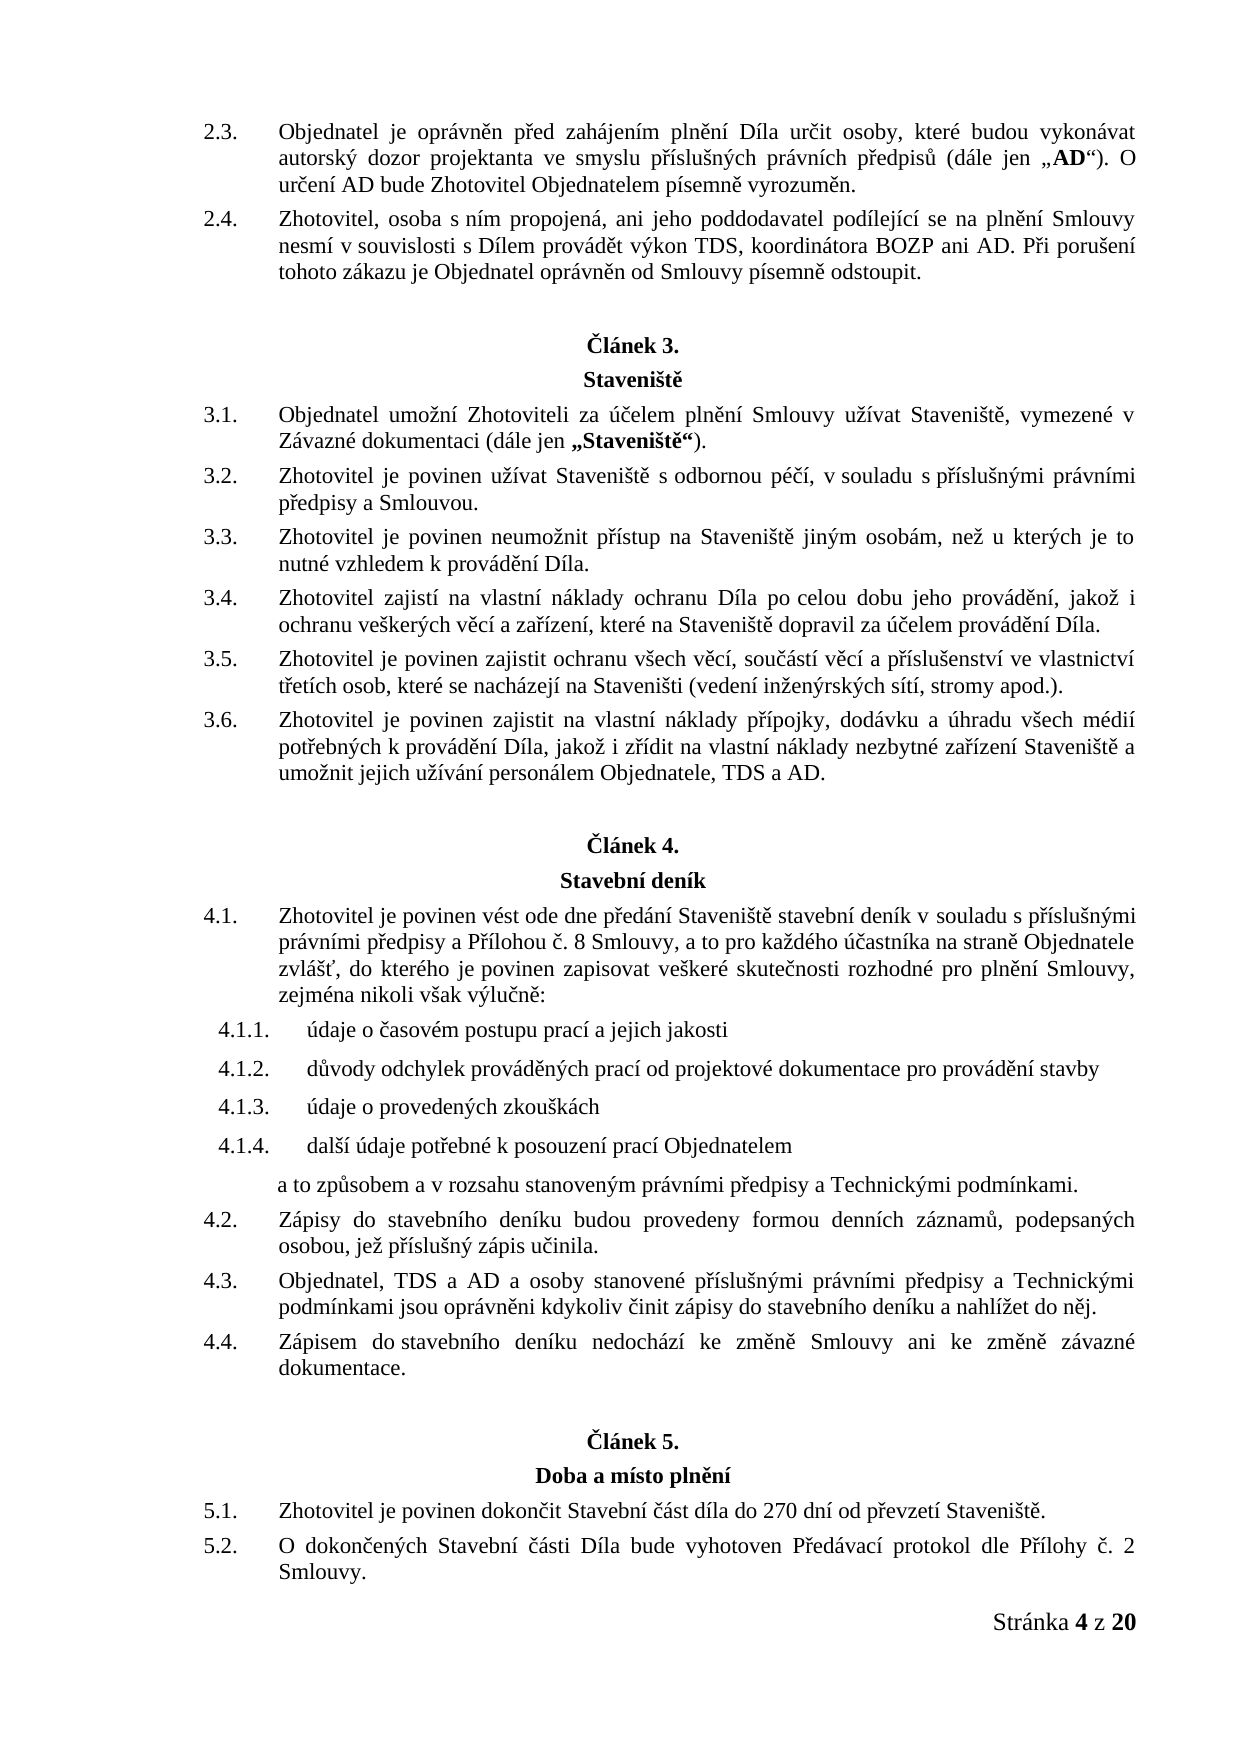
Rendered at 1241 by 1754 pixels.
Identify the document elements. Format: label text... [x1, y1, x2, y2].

subtitle další údaje potřebné k posouzení prací Objednatelem [218, 1132, 1136, 1159]
subtitle Zhotovitel je povinen užívat Staveniště s odbornou péčí, v souladu s příslušnými právními předpisy a Smlouvou. [203, 462, 1136, 515]
text Staveniště [129, 366, 1136, 393]
subtitle Zhotovitel je povinen vést ode dne předání Staveniště stavební deník v souladu s příslušnými právními předpisy a Přílohou č. 8 Smlouvy, a to pro každého účastníka na straně Objednatele zvlášť, do kterého je povinen zapisovat veškeré skutečnosti rozhodné pro plnění Smlouvy, zejména nikoli však výlučně: [203, 902, 1136, 1007]
subtitle Objednatel umožní Zhotoviteli za účelem plnění Smlouvy užívat Staveniště, vymezené v Závazné dokumentaci (dále jen „Staveniště“). [203, 401, 1136, 454]
subtitle důvody odchylek prováděných prací od projektové dokumentace pro provádění stavby [218, 1054, 1136, 1081]
subtitle údaje o provedených zkouškách [218, 1093, 1136, 1120]
subtitle Zhotovitel zajistí na vlastní náklady ochranu Díla po celou dobu jeho provádění, jakož i ochranu veškerých věcí a zařízení, které na Staveniště dopravil za účelem provádění Díla. [203, 584, 1136, 637]
subtitle Zhotovitel je povinen zajistit ochranu všech věcí, součástí věcí a příslušenství ve vlastnictví třetích osob, které se nacházejí na Staveništi (vedení inženýrských sítí, stromy apod.). [203, 645, 1136, 698]
subtitle Objednatel, TDS a AD a osoby stanovené příslušnými právními předpisy a Technickými podmínkami jsou oprávněni kdykoliv činit zápisy do stavebního deníku a nahlížet do něj. [203, 1267, 1136, 1319]
subtitle Zápisy do stavebního deníku budou provedeny formou denních záznamů, podepsaných osobou, jež příslušný zápis učinila. [203, 1206, 1136, 1258]
subtitle Zápisem do stavebního deníku nedochází ke změně Smlouvy ani ke změně závazné dokumentace. [203, 1328, 1136, 1381]
subtitle údaje o časovém postupu prací a jejich jakosti [218, 1016, 1136, 1042]
subtitle Zhotovitel, osoba s ním propojená, ani jeho poddodavatel podílející se na plnění Smlouvy nesmí v souvislosti s Dílem provádět výkon TDS, koordinátora BOZP ani AD. Při porušení tohoto zákazu je Objednatel oprávněn od Smlouvy písemně odstoupit. [203, 206, 1136, 284]
list a to způsobem a v rozsahu stanoveným právními předpisy a Technickými podmínkami. [277, 1171, 1136, 1197]
subtitle O dokončených Stavební části Díla bude vyhotoven Předávací protokol dle Přílohy č. 2 Smlouvy. [203, 1532, 1136, 1584]
subtitle Zhotovitel je povinen zajistit na vlastní náklady přípojky, dodávku a úhradu všech médií potřebných k provádění Díla, jakož i zřídit na vlastní náklady nezbytné zařízení Staveniště a umožnit jejich užívání personálem Objednatele, TDS a AD. [203, 706, 1136, 785]
text Stavební deník [129, 867, 1136, 894]
subtitle Objednatel je oprávněn před zahájením plnění Díla určit osoby, které budou vykonávat autorský dozor projektanta ve smyslu příslušných právních předpisů (dále jen „AD“). O určení AD bude Zhotovitel Objednatelem písemně vyrozuměn. [203, 118, 1136, 197]
subtitle Zhotovitel je povinen neumožnit přístup na Staveniště jiným osobám, než u kterých je to nutné vzhledem k provádění Díla. [203, 523, 1136, 576]
subtitle Zhotovitel je povinen dokončit Stavební část díla do 270 dní od převzetí Staveniště. [203, 1497, 1136, 1523]
text Doba a místo plnění [129, 1462, 1136, 1489]
